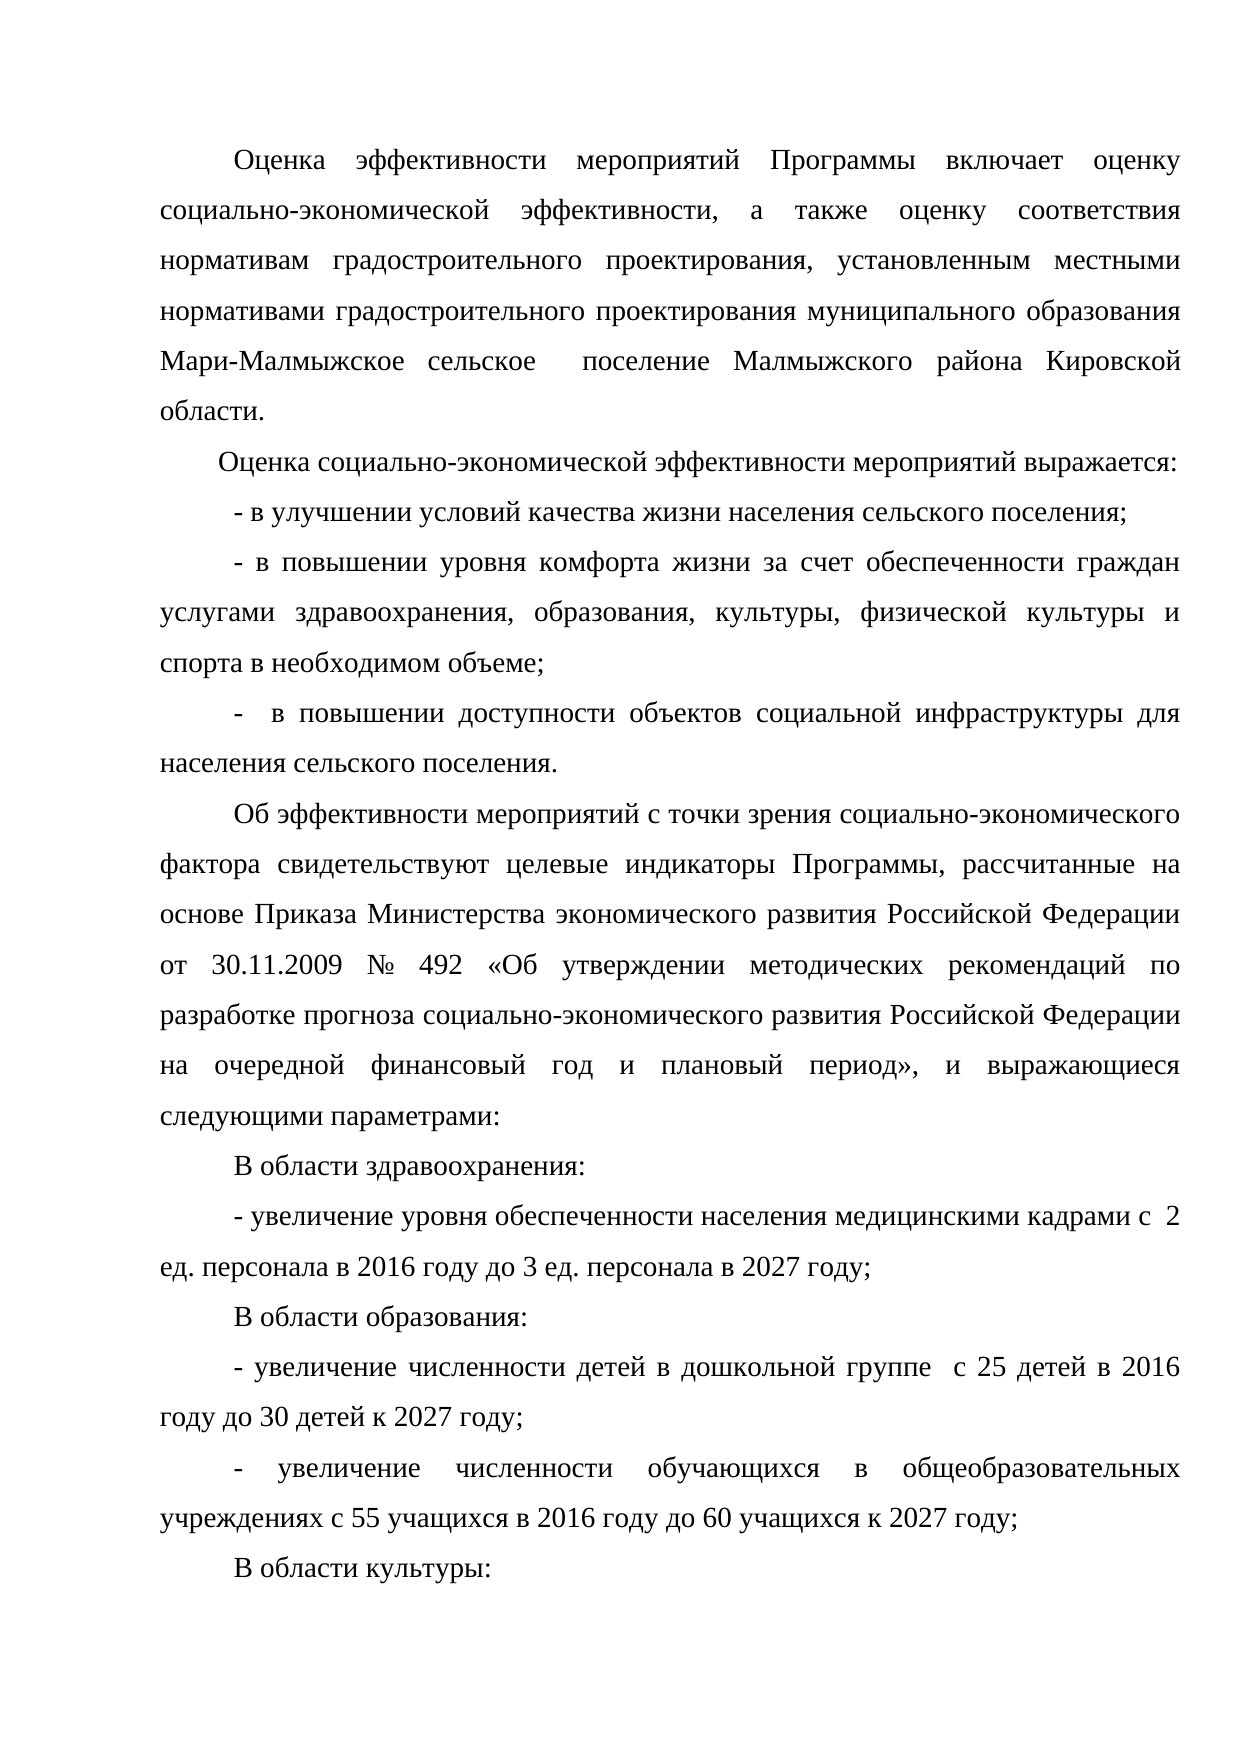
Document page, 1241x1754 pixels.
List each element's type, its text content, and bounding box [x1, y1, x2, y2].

text - увеличение численности детей в дошкольной группе с 25 детей в 2016 году до 30 детей к 2027 году; [159, 1349, 1181, 1433]
text - увеличение уровня обеспеченности населения медицинскими кадрами с 2 ед. персонала в 2016 году до 3 ед. персонала в 2027 году; [159, 1198, 1181, 1282]
text - в улучшении условий качества жизни населения сельского поселения; [159, 494, 1181, 527]
text - увеличение численности обучающихся в общеобразовательных учреждениях с 55 учащихся в 2016 году до 60 учащихся к 2027 году; [159, 1450, 1181, 1534]
text В области образования: [159, 1299, 1181, 1332]
text Оценка социально-экономической эффективности мероприятий выражается: [159, 444, 1181, 477]
text Оценка эффективности мероприятий Программы включает оценку социально-экономической эффективности, а также оценку соответствия нормативам градостроительного проектирования, установленным местными нормативами градостроительного проектирования муниципального образования Мари-Малмыжское сельское поселение Малмыжского района Кировской области. [159, 142, 1181, 427]
text - в повышении уровня комфорта жизни за счет обеспеченности граждан услугами здравоохранения, образования, культуры, физической культуры и спорта в необходимом объеме; [159, 544, 1181, 678]
text Об эффективности мероприятий с точки зрения социально-экономического фактора свидетельствуют целевые индикаторы Программы, рассчитанные на основе Приказа Министерства экономического развития Российской Федерации от 30.11.2009 № 492 «Об утверждении методических рекомендаций по разработке прогноза социально-экономического развития Российской Федерации на очередной финансовый год и плановый период», и выражающиеся следующими параметрами: [159, 796, 1181, 1131]
text - в повышении доступности объектов социальной инфраструктуры для населения сельского поселения. [159, 695, 1181, 779]
text В области культуры: [159, 1551, 1181, 1584]
text В области здравоохранения: [159, 1148, 1181, 1182]
